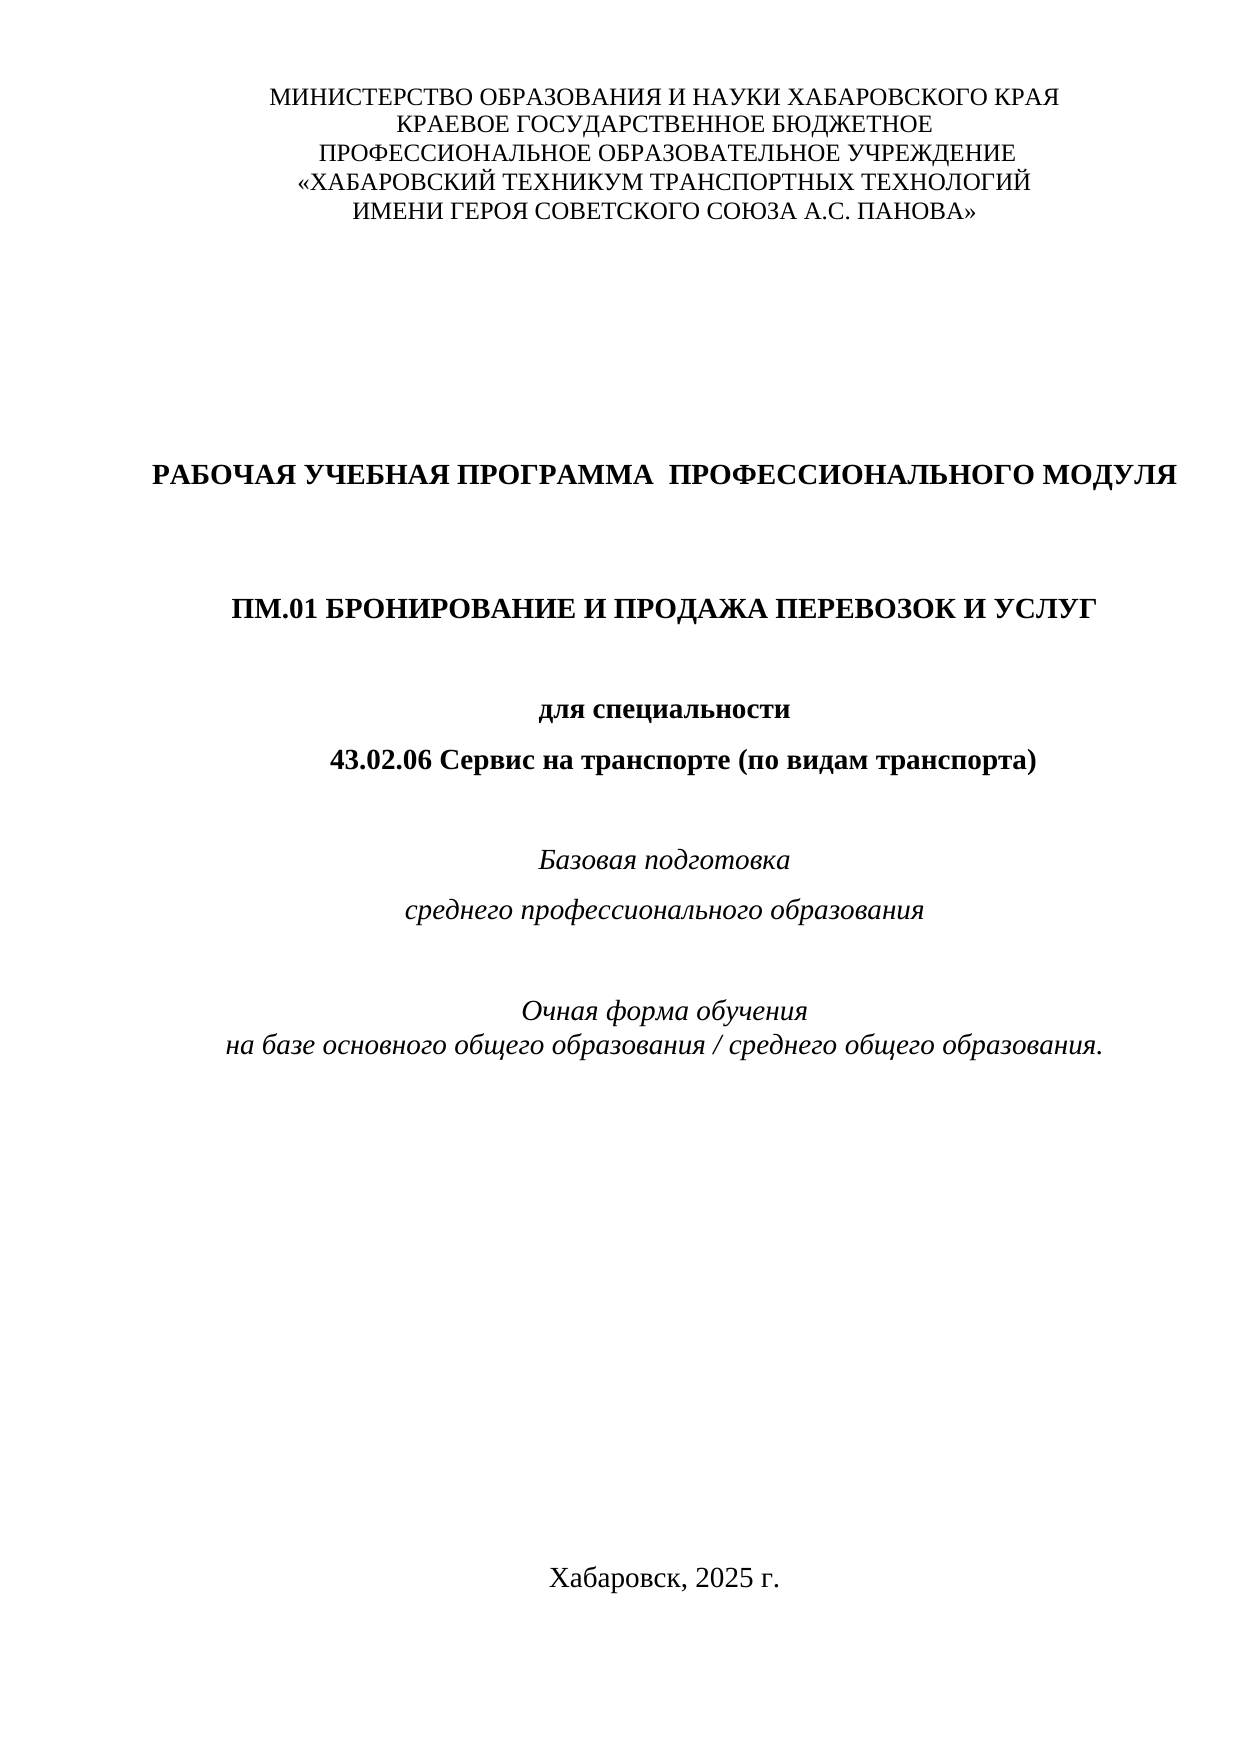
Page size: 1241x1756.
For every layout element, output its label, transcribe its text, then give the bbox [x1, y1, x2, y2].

text ПМ.01 БРОНИРОВАНИЕ И ПРОДАЖА ПЕРЕВОЗОК И УСЛУГ [148, 591, 1181, 624]
text Очная форма обучения [148, 993, 1181, 1027]
text РАБОЧАЯ УЧЕБНАЯ ПРОГРАММА ПРОФЕССИОНАЛЬНОГО МОДУЛЯ [148, 457, 1181, 490]
text МИНИСТЕРСТВО ОБРАЗОВАНИЯ И НАУКИ ХАБАРОВСКОГО КРАЯ [148, 89, 1181, 109]
text на базе основного общего образования / среднего общего образования. [148, 1027, 1181, 1060]
text среднего профессионального образования [148, 892, 1181, 926]
text ИМЕНИ ГЕРОЯ СОВЕТСКОГО СОЮЗА А.С. ПАНОВА» [148, 196, 1181, 224]
text ПРОФЕССИОНАЛЬНОЕ ОБРАЗОВАТЕЛЬНОЕ УЧРЕЖДЕНИЕ [148, 138, 1181, 167]
text КРАЕВОЕ ГОСУДАРСТВЕННОЕ БЮДЖЕТНОЕ [148, 109, 1181, 138]
text Хабаровск, 2025 г. [148, 1560, 1181, 1593]
list 43.02.06 Сервис на транспорте (по видам транспорта) [148, 742, 1181, 776]
text для специальности [148, 692, 1181, 725]
text «ХАБАРОВСКИЙ ТЕХНИКУМ ТРАНСПОРТНЫХ ТЕХНОЛОГИЙ [148, 167, 1181, 196]
text Базовая подготовка [148, 842, 1181, 876]
